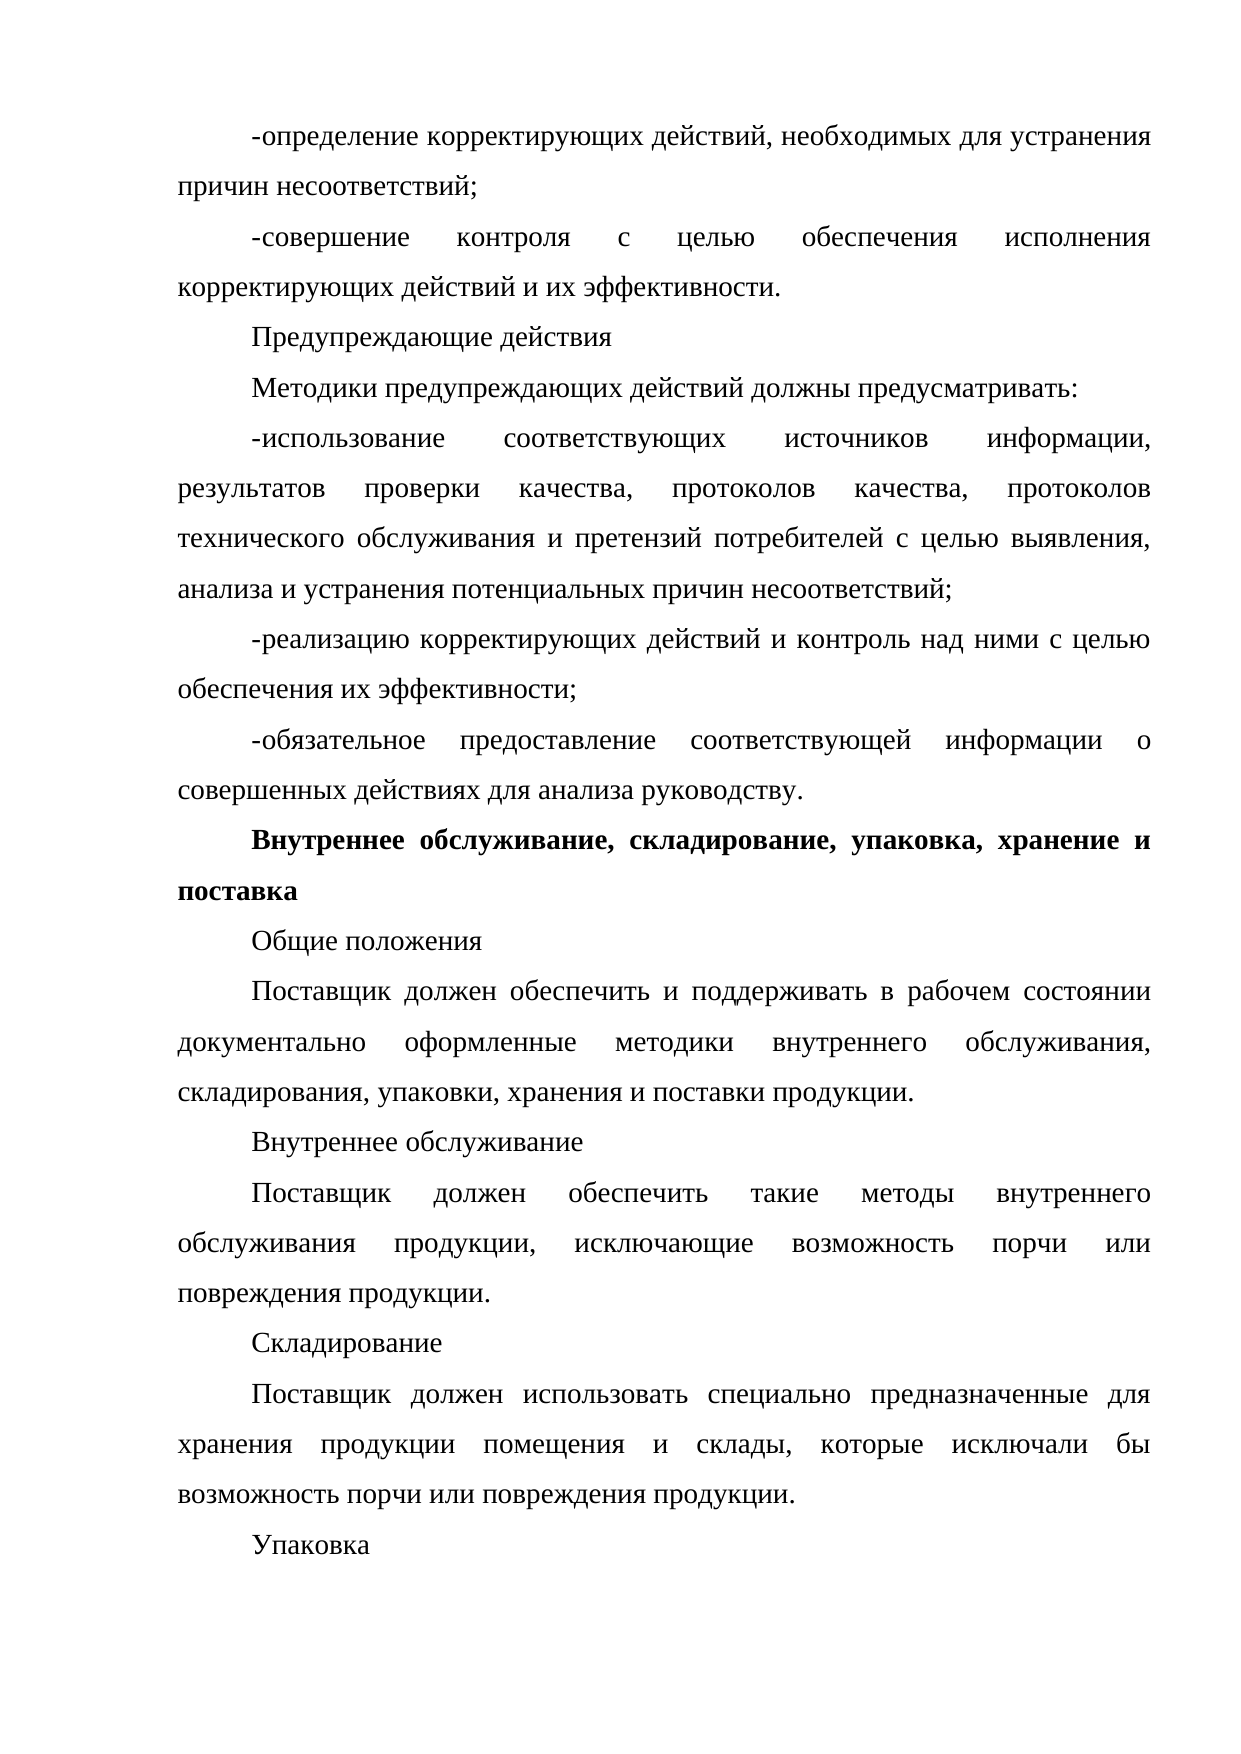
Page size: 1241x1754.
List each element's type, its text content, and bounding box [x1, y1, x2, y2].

list использование соответствующих источников информации, результатов проверки качества, протоколов качества, протоколов технического обслуживания и претензий потребителей с целью выявления, анализа и устранения потенциальных причин несоответствий; [177, 420, 1152, 604]
text Общие положения [177, 923, 1152, 957]
text Поставщик должен обеспечить такие методы внутреннего обслуживания продукции, исключающие возможность порчи или повреждения продукции. [177, 1175, 1152, 1309]
text Внутреннее обслуживание [177, 1124, 1152, 1158]
text Упаковка [177, 1527, 1152, 1560]
list обязательное предоставление соответствующей информации о совершенных действиях для анализа руководству. [177, 722, 1152, 806]
list определение корректирующих действий, необходимых для устранения причин несоответствий; [177, 118, 1152, 202]
text Методики предупреждающих действий должны предусматривать: [177, 370, 1152, 403]
list реализацию корректирующих действий и контроль над ними с целью обеспечения их эффективности; [177, 621, 1152, 705]
text Поставщик должен использовать специально предназначенные для хранения продукции помещения и склады, которые исключали бы возможность порчи или повреждения продукции. [177, 1376, 1152, 1510]
list совершение контроля с целью обеспечения исполнения корректирующих действий и их эффективности. [177, 219, 1152, 303]
text Складирование [177, 1326, 1152, 1359]
text Поставщик должен обеспечить и поддерживать в рабочем состоянии документально оформленные методики внутреннего обслуживания, складирования, упаковки, хранения и поставки продукции. [177, 973, 1152, 1108]
text Предупреждающие действия [177, 319, 1152, 353]
text Внутреннее обслуживание, складирование, упаковка, хранение и поставка [177, 822, 1152, 906]
